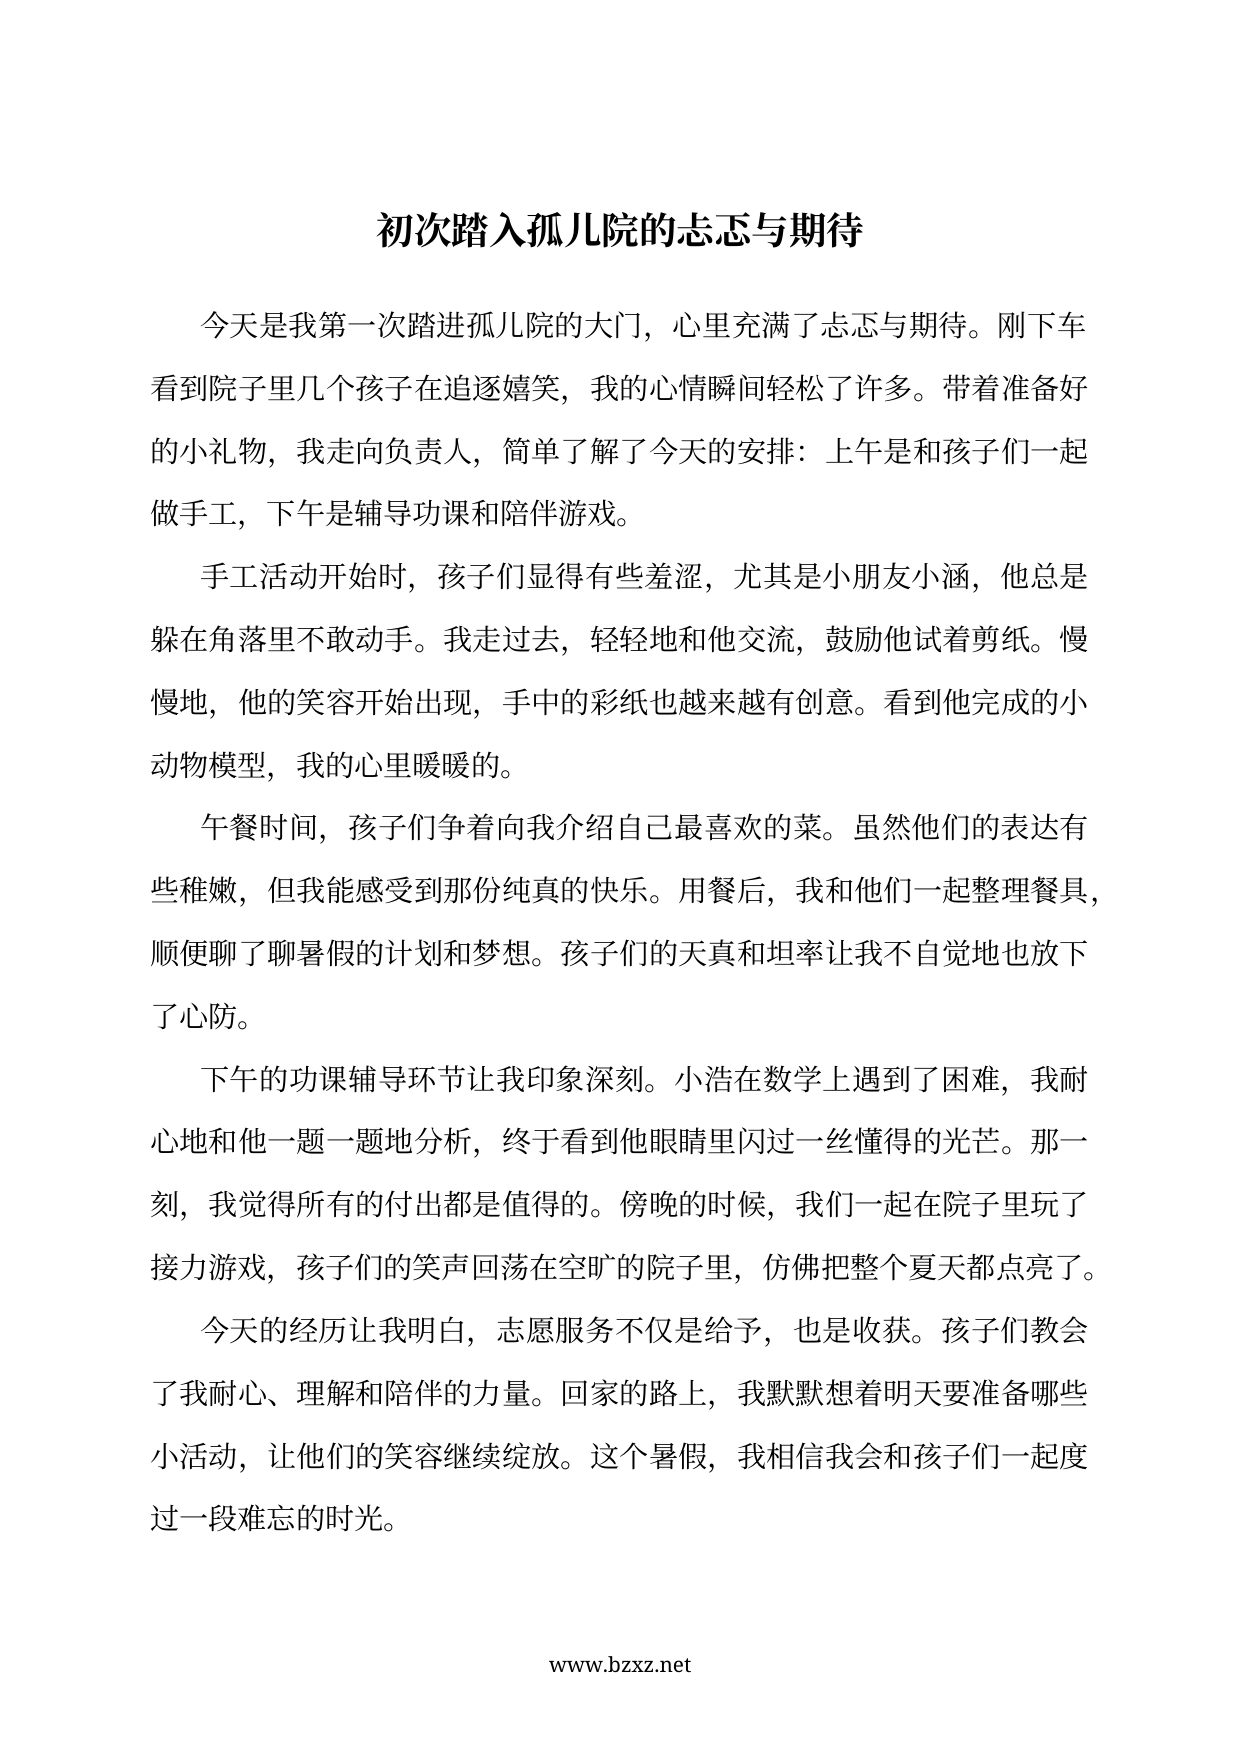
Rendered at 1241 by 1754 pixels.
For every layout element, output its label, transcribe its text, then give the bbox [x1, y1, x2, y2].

subtitle 初次踏入孤儿院的忐忑与期待 [150, 201, 1090, 255]
text 下午的功课辅导环节让我印象深刻。小浩在数学上遇到了困难，我耐心地和他一题一题地分析，终于看到他眼睛里闪过一丝懂得的光芒。那一刻，我觉得所有的付出都是值得的。傍晚的时候，我们一起在院子里玩了接力游戏，孩子们的笑声回荡在空旷的院子里，仿佛把整个夏天都点亮了。 [150, 1057, 1090, 1287]
text 今天的经历让我明白，志愿服务不仅是给予，也是收获。孩子们教会了我耐心、理解和陪伴的力量。回家的路上，我默默想着明天要准备哪些小活动，让他们的笑容继续绽放。这个暑假，我相信我会和孩子们一起度过一段难忘的时光。 [150, 1308, 1090, 1538]
text 午餐时间，孩子们争着向我介绍自己最喜欢的菜。虽然他们的表达有些稚嫩，但我能感受到那份纯真的快乐。用餐后，我和他们一起整理餐具，顺便聊了聊暑假的计划和梦想。孩子们的天真和坦率让我不自觉地也放下了心防。 [150, 805, 1090, 1036]
text 今天是我第一次踏进孤儿院的大门，心里充满了忐忑与期待。刚下车，看到院子里几个孩子在追逐嬉笑，我的心情瞬间轻松了许多。带着准备好的小礼物，我走向负责人，简单了解了今天的安排：上午是和孩子们一起做手工，下午是辅导功课和陪伴游戏。 [150, 303, 1090, 533]
text 手工活动开始时，孩子们显得有些羞涩，尤其是小朋友小涵，他总是躲在角落里不敢动手。我走过去，轻轻地和他交流，鼓励他试着剪纸。慢慢地，他的笑容开始出现，手中的彩纸也越来越有创意。看到他完成的小动物模型，我的心里暖暖的。 [150, 554, 1090, 784]
